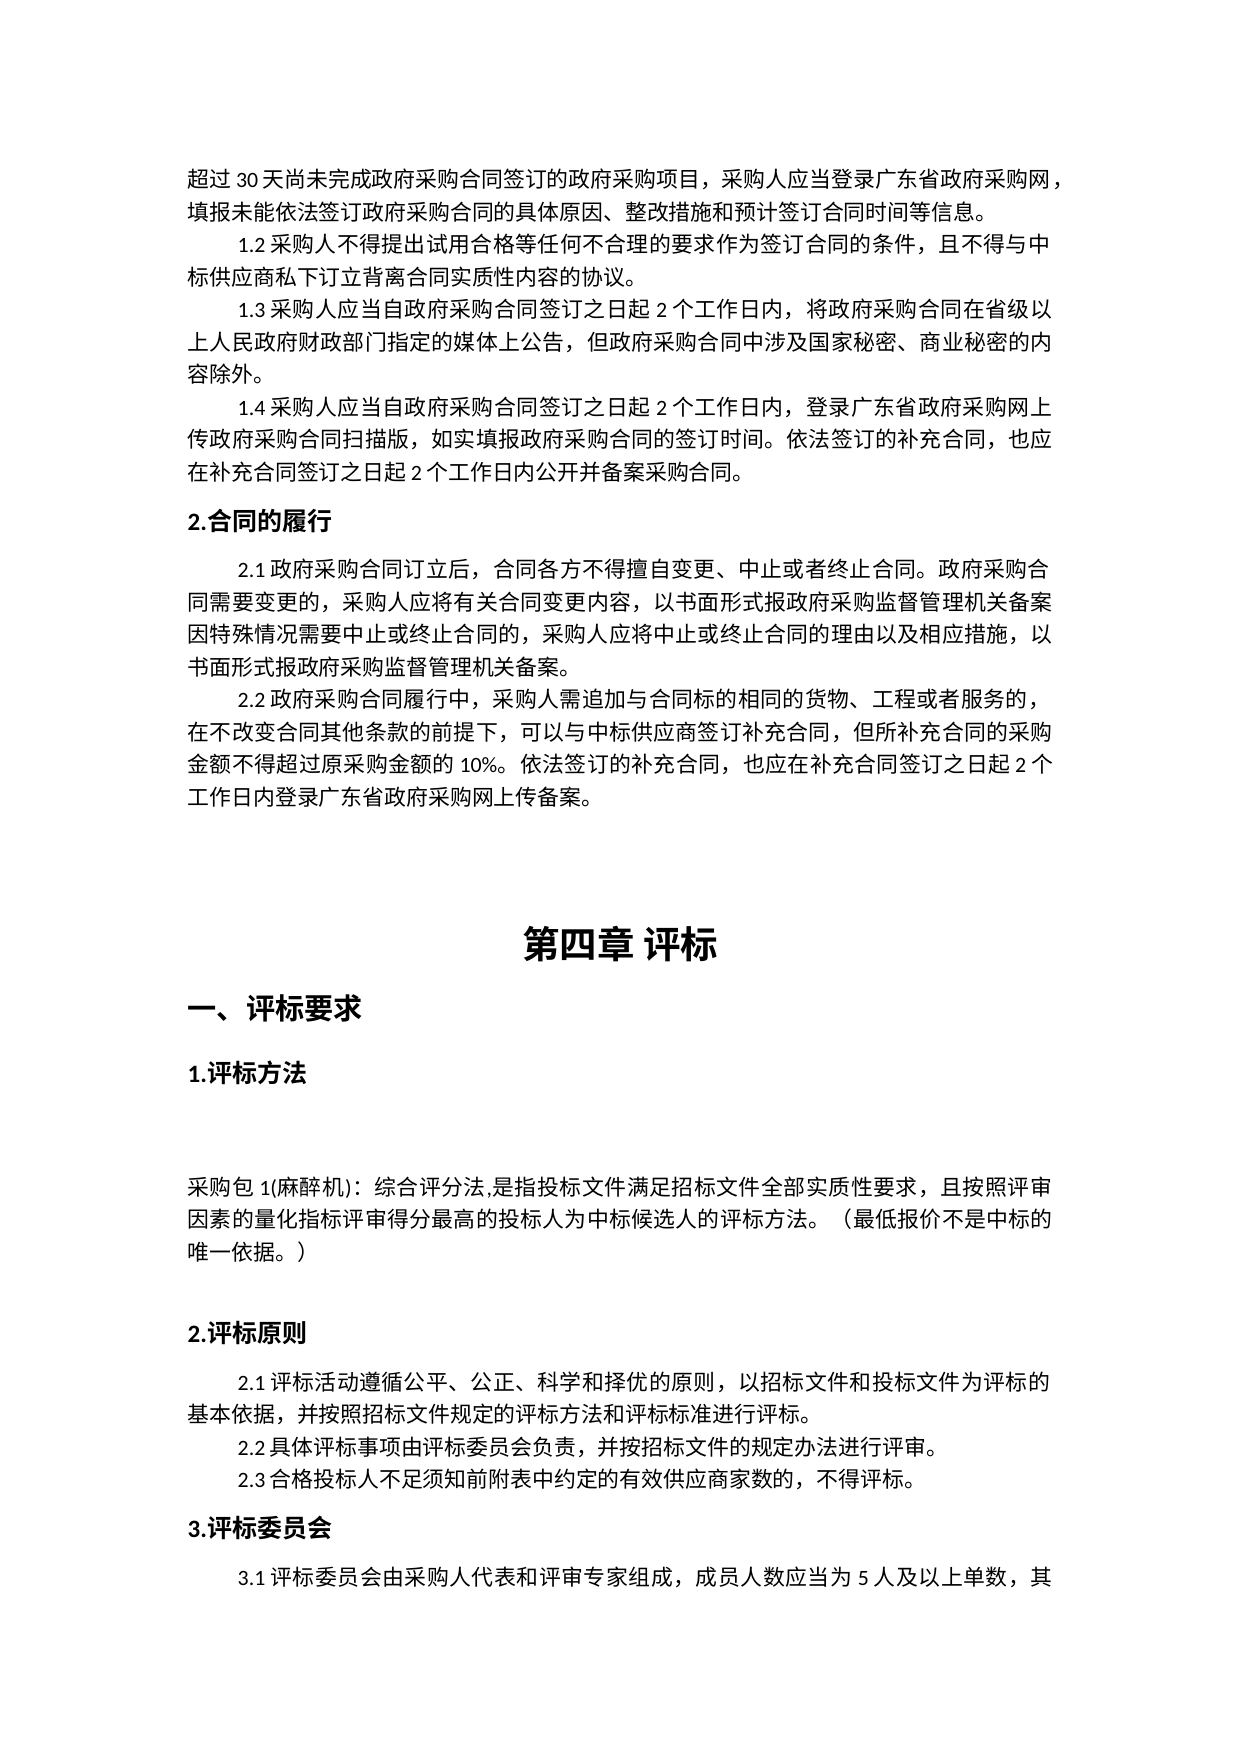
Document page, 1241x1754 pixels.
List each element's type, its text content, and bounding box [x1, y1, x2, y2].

text 1.3采购人应当自政府采购合同签订之日起2个工作日内，将政府采购合同在省级以上人民政府财政部门指定的媒体上公告，但政府采购合同中涉及国家秘密、商业秘密的内容除外。 [187, 292, 1053, 389]
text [187, 162, 1053, 227]
text 1.评标方法 [187, 1039, 1053, 1104]
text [187, 1559, 1053, 1592]
text 第四章 评标 [187, 909, 1053, 974]
text 2.评标原则 [187, 1299, 1053, 1364]
text 1.4采购人应当自政府采购合同签订之日起2个工作日内，登录广东省政府采购网上传政府采购合同扫描版，如实填报政府采购合同的签订时间。依法签订的补充合同，也应在补充合同签订之日起2个工作日内公开并备案采购合同。 [187, 389, 1053, 487]
text 2.合同的履行 [187, 487, 1053, 552]
text 采购包1(麻醉机)：综合评分法,是指投标文件满足招标文件全部实质性要求，且按照评审因素的量化指标评审得分最高的投标人为中标候选人的评标方法。（最低报价不是中标的唯一依据。） [187, 1169, 1053, 1267]
text 2.2政府采购合同履行中，采购人需追加与合同标的相同的货物、工程或者服务的，在不改变合同其他条款的前提下，可以与中标供应商签订补充合同，但所补充合同的采购金额不得超过原采购金额的10%。依法签订的补充合同，也应在补充合同签订之日起2个工作日内登录广东省政府采购网上传备案。 [187, 682, 1053, 812]
text 一、评标要求 [187, 974, 1053, 1039]
text 3.评标委员会 [187, 1494, 1053, 1559]
text 2.3合格投标人不足须知前附表中约定的有效供应商家数的，不得评标。 [187, 1462, 1053, 1494]
text 1.2采购人不得提出试用合格等任何不合理的要求作为签订合同的条件，且不得与中标供应商私下订立背离合同实质性内容的协议。 [187, 227, 1053, 292]
text 2.1评标活动遵循公平、公正、科学和择优的原则，以招标文件和投标文件为评标的基本依据，并按照招标文件规定的评标方法和评标标准进行评标。 [187, 1364, 1053, 1429]
text 2.2具体评标事项由评标委员会负责，并按招标文件的规定办法进行评审。 [187, 1429, 1053, 1462]
text 2.1政府采购合同订立后，合同各方不得擅自变更、中止或者终止合同。政府采购合同需要变更的，采购人应将有关合同变更内容，以书面形式报政府采购监督管理机关备案；因特殊情况需要中止或终止合同的，采购人应将中止或终止合同的理由以及相应措施，以书面形式报政府采购监督管理机关备案。 [187, 552, 1053, 682]
